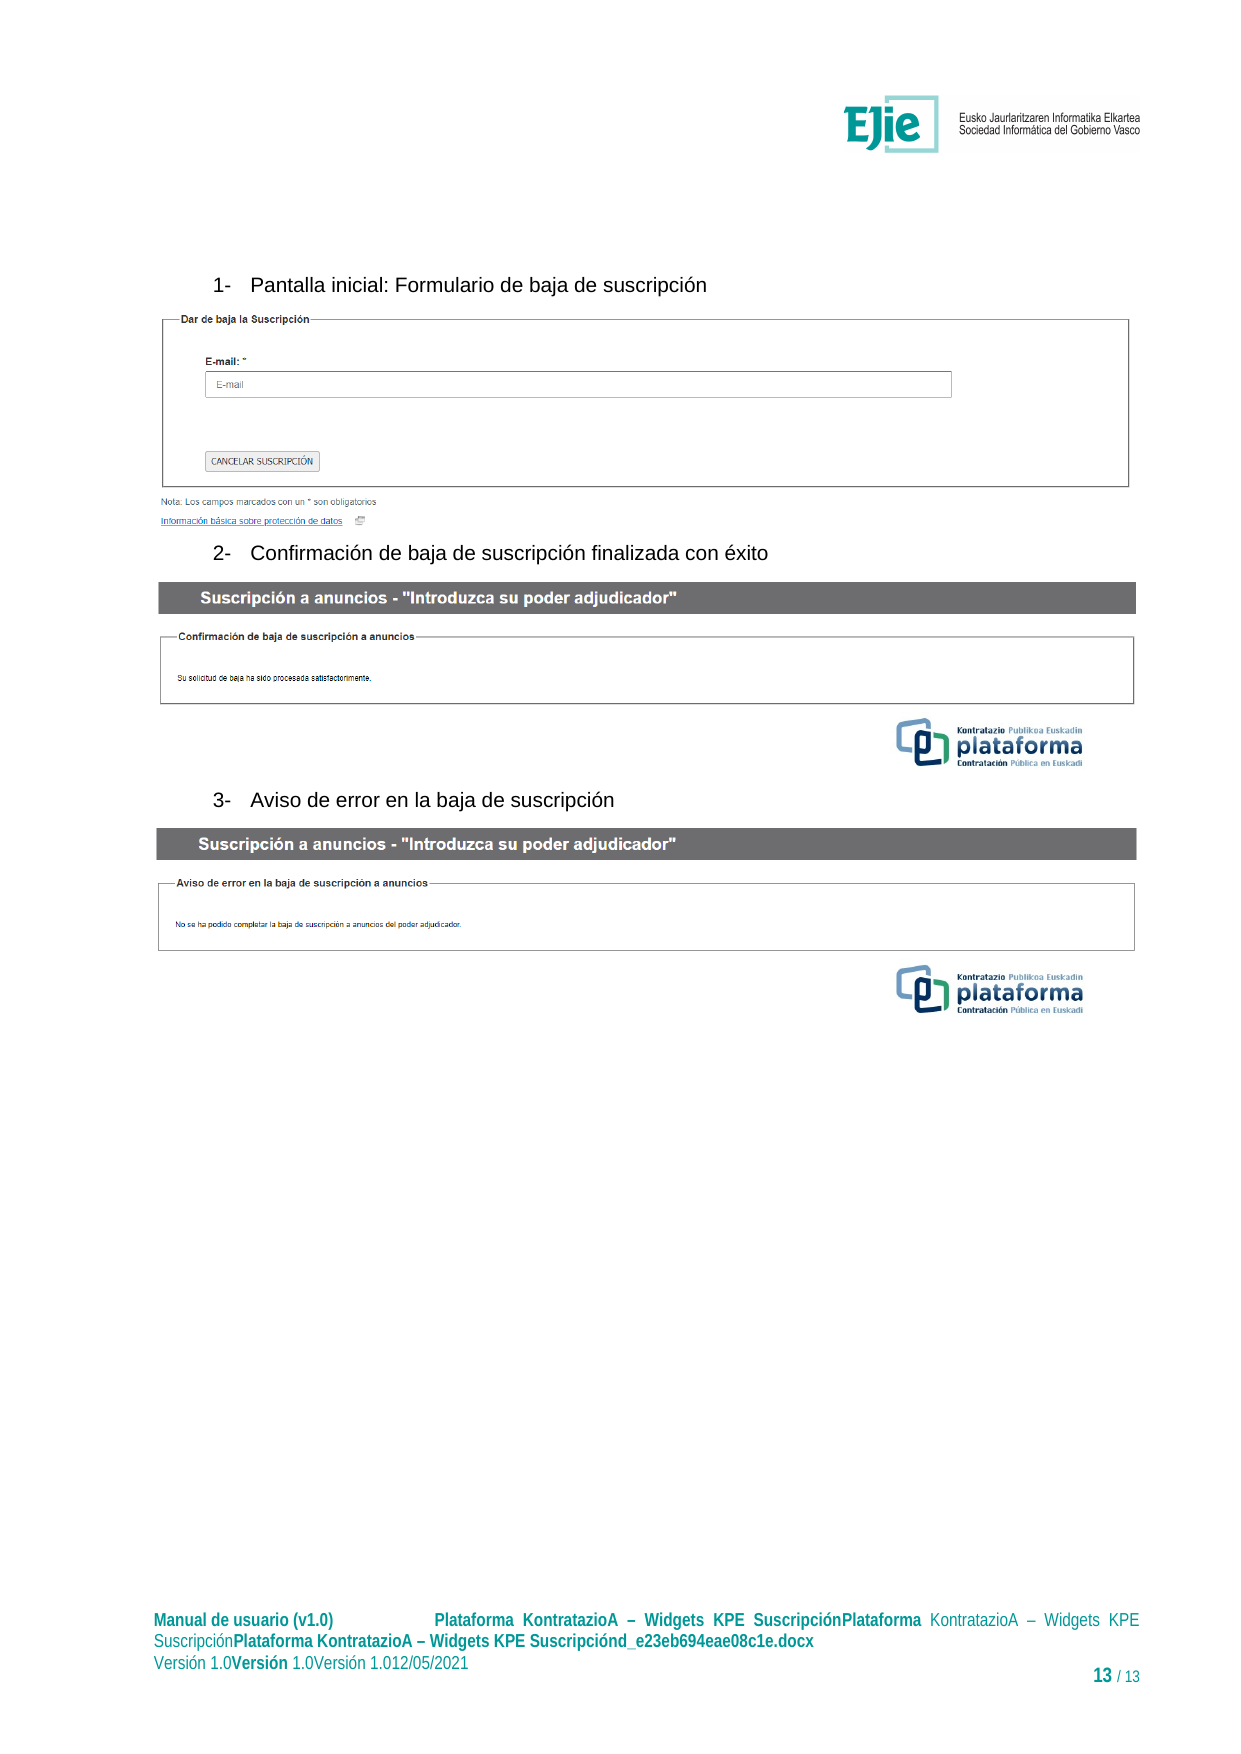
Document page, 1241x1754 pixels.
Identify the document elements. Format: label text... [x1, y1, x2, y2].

picture [153, 823, 1140, 1020]
list Aviso de error en la baja de suscripción [213, 787, 1140, 811]
list Pantalla inicial: Formulario de baja de suscripción [213, 273, 1140, 297]
picture [153, 309, 1140, 529]
list Confirmación de baja de suscripción finalizada con éxito [213, 541, 1140, 565]
picture [843, 95, 1140, 153]
picture [153, 577, 1140, 775]
